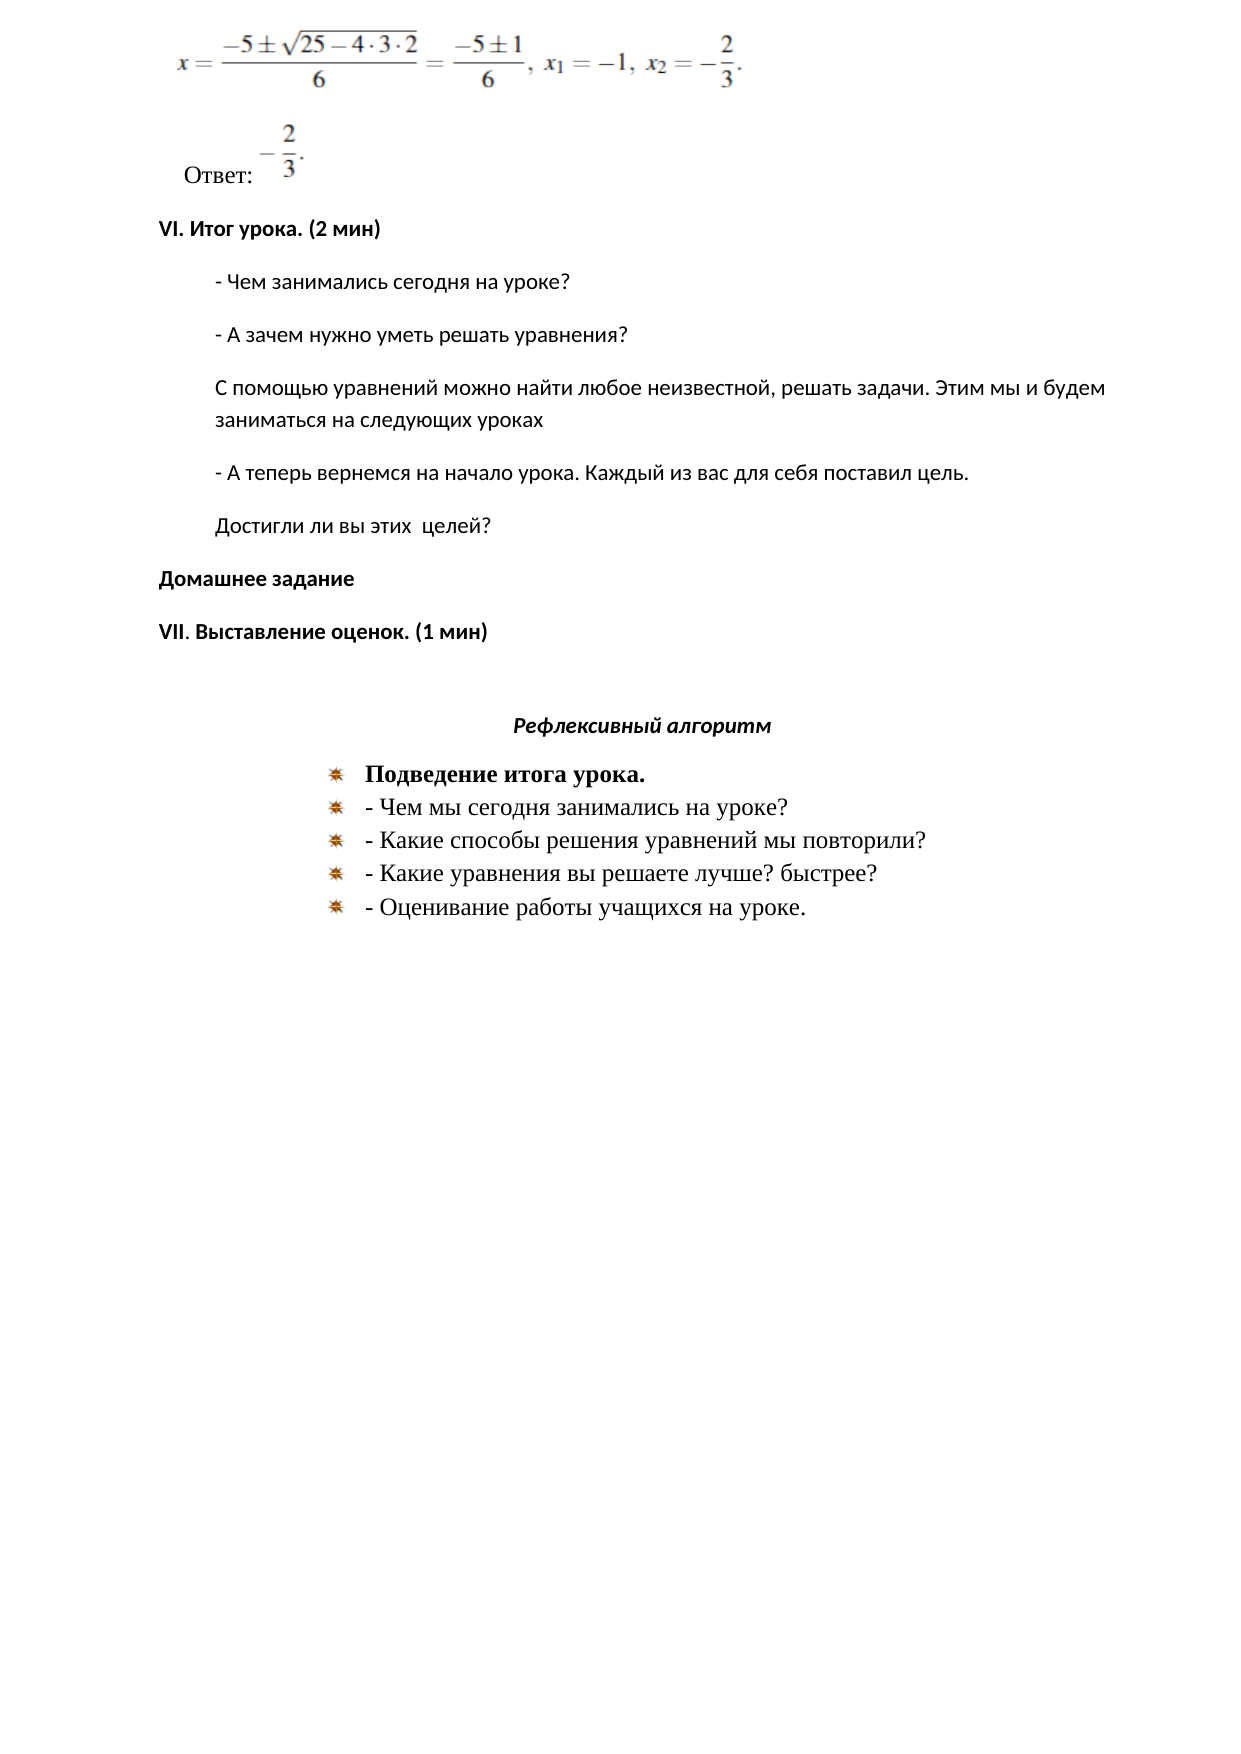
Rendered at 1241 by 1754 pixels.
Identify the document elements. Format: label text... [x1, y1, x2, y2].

picture [328, 766, 345, 783]
text Ответ: [177, 124, 1107, 189]
picture [259, 123, 304, 184]
text VI. Итог урока. (2 мин) [158, 214, 1107, 242]
picture [177, 29, 742, 99]
list Подведение итога урока. [327, 759, 1107, 788]
text - Чем занимались сегодня на уроке? [215, 267, 1107, 295]
picture [328, 865, 345, 882]
list - Чем мы сегодня занимались на уроке? [327, 792, 1107, 821]
list - Оценивание работы учащихся на уроке. [327, 892, 1107, 920]
text Достигли ли вы этих целей? [215, 511, 1107, 539]
picture [328, 799, 345, 816]
picture [328, 832, 345, 849]
text С помощью уравнений можно найти любое неизвестной, решать задачи. Этим мы и будем заниматься на следующих уроках [215, 373, 1107, 433]
text Домашнее задание [158, 564, 1107, 592]
text VII. Выставление оценок. (1 мин) [158, 617, 1107, 645]
list - Какие уравнения вы решаете лучше? быстрее? [327, 858, 1107, 887]
text - А зачем нужно уметь решать уравнения? [215, 320, 1107, 348]
list - Какие способы решения уравнений мы повторили? [327, 826, 1107, 854]
picture [328, 898, 345, 915]
text - А теперь вернемся на начало урока. Каждый из вас для себя поставил цель. [215, 458, 1107, 486]
text Рефлексивный алгоритм [177, 715, 1107, 739]
